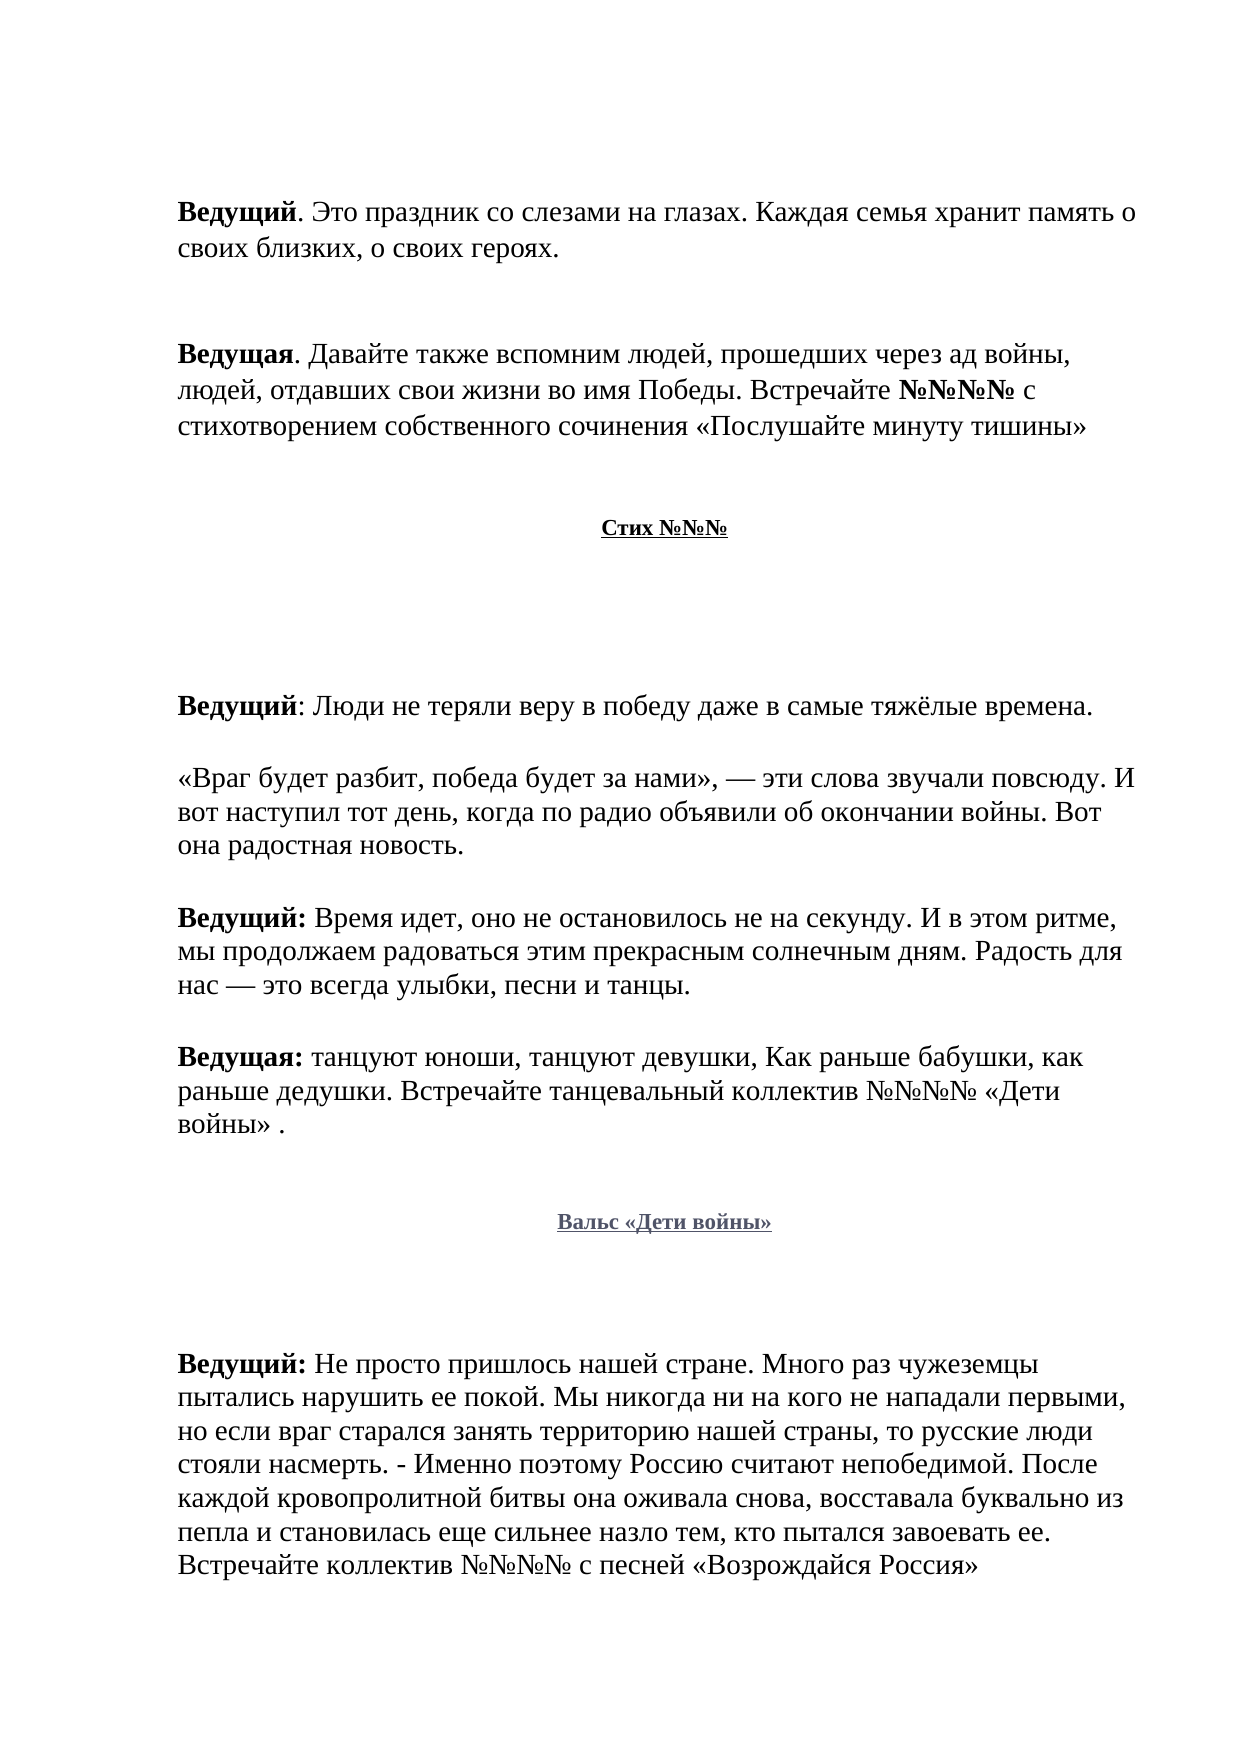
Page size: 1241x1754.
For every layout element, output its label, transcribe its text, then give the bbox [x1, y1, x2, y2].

text Ведущий: Не просто пришлось нашей стране. Много раз чужеземцы пытались нарушить ее покой. Мы никогда ни на кого не нападали первыми, но если враг старался занять территорию нашей страны, то русские люди стояли насмерть. - Именно поэтому Россию считают непобедимой. После каждой кровопролитной битвы она оживала снова, восставала буквально из пепла и становилась еще сильнее назло тем, кто пытался завоевать ее. Встречайте коллектив №№№№ с песней «Возрождайся Россия» [177, 1346, 1152, 1581]
text Ведущий: Время идет, оно не остановилось не на секунду. И в этом ритме, мы продолжаем радоваться этим прекрасным солнечным дням. Радость для нас — это всегда улыбки, песни и танцы. [177, 900, 1152, 1001]
text «Враг будет разбит, победа будет за нами», — эти слова звучали повсюду. И вот наступил тот день, когда по радио объявили об окончании войны. Вот она радостная новость. [177, 760, 1152, 861]
text Ведущий. Это праздник со слезами на глазах. Каждая семья хранит память о своих близких, о своих героях. [177, 194, 1152, 264]
text Ведущий: Люди не теряли веру в победу даже в самые тяжёлые времена. [177, 688, 1152, 721]
text Стих №№№ [177, 514, 1152, 540]
text Вальс «Дети войны» [177, 1208, 1152, 1234]
text Ведущая. Давайте также вспомним людей, прошедших через ад войны, людей, отдавших свои жизни во имя Победы. Встречайте №№№№ с стихотворением собственного сочинения «Послушайте минуту тишины» [177, 336, 1152, 442]
text Ведущая: танцуют юноши, танцуют девушки, Как раньше бабушки, как раньше дедушки. Встречайте танцевальный коллектив №№№№ «Дети войны» . [177, 1039, 1152, 1169]
